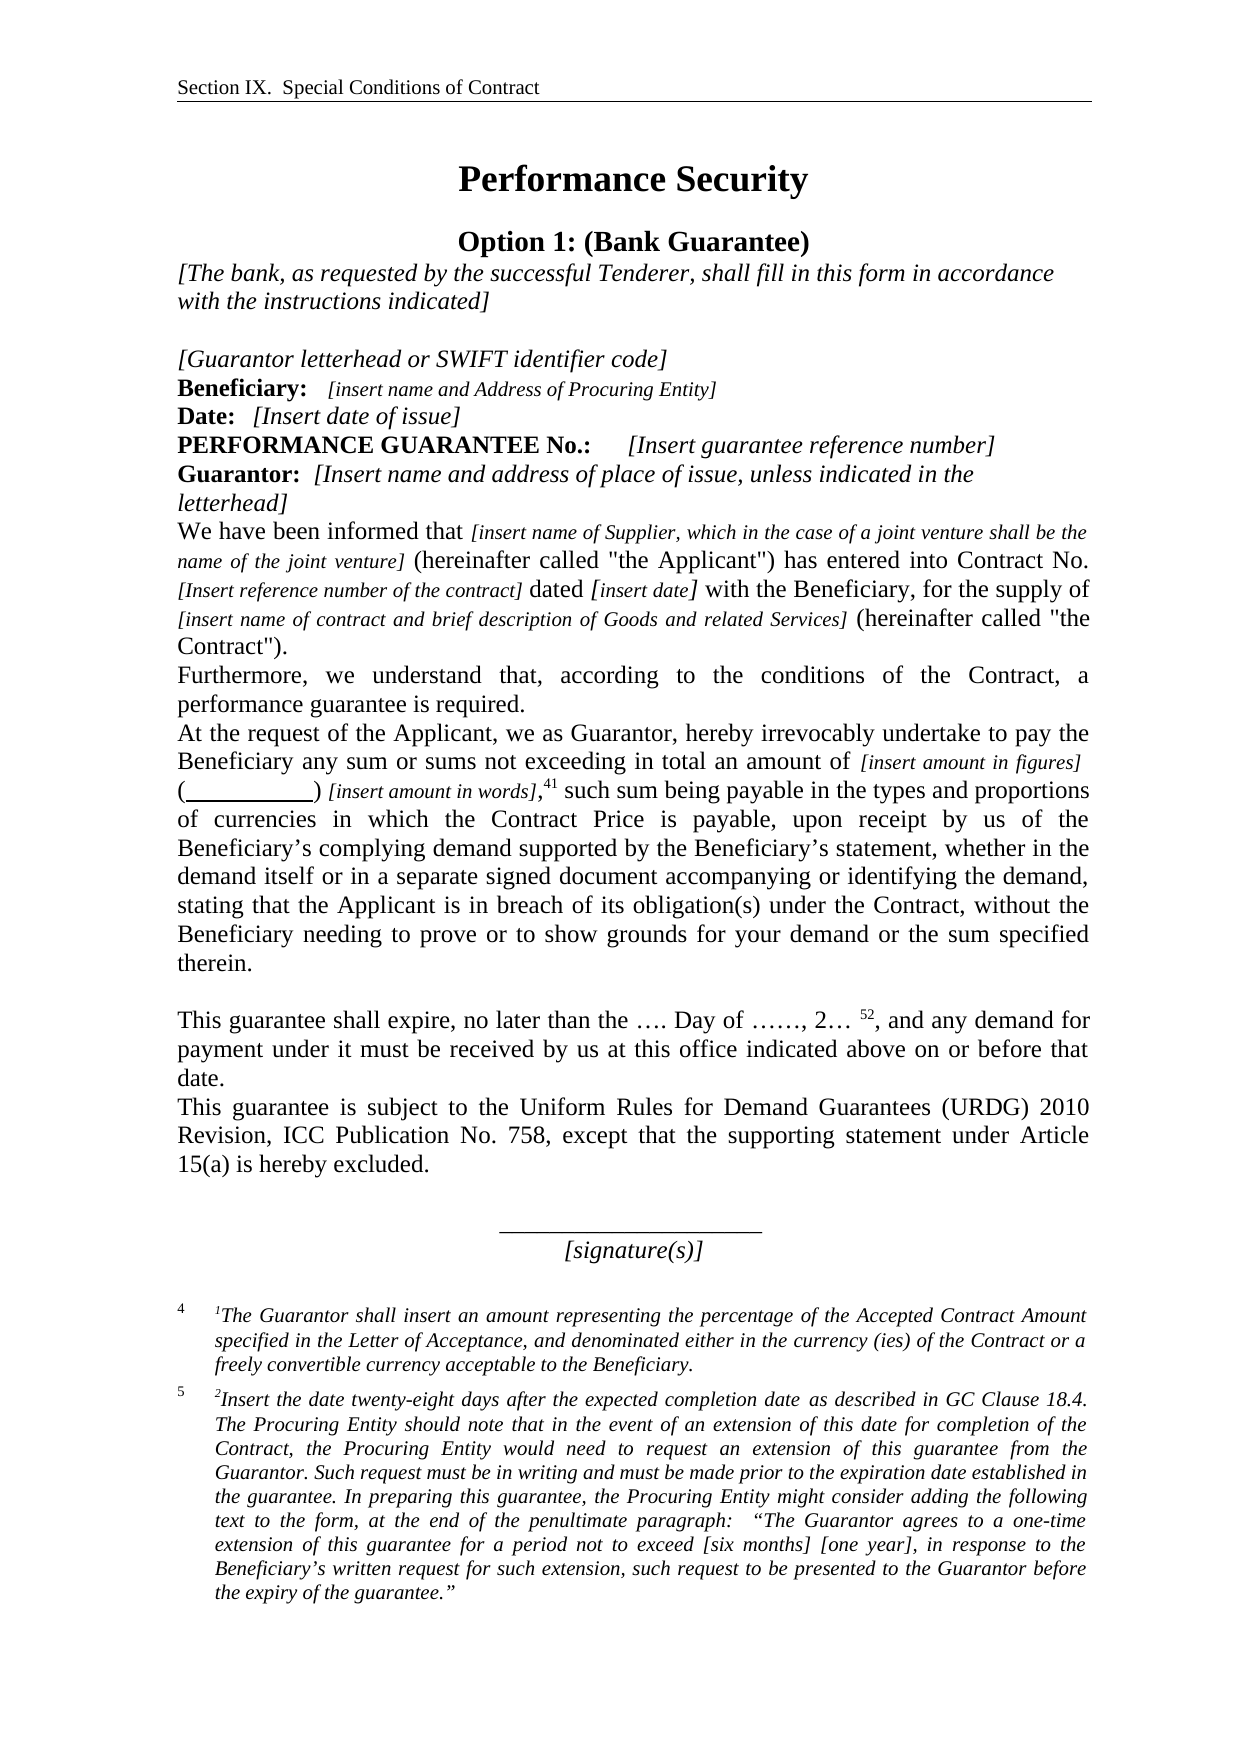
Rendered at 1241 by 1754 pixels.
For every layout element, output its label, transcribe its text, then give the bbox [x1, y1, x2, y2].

text Date: [Insert date of issue] [177, 401, 1090, 430]
text PERFORMANCE GUARANTEE No.: [Insert guarantee reference number] [177, 430, 1090, 459]
text Performance Security [177, 156, 1090, 199]
text Furthermore, we understand that, according to the conditions of the Contract, a performance guarantee is required. [177, 660, 1090, 718]
text _____________________ [signature(s)] [177, 1207, 1090, 1264]
text [The bank, as requested by the successful Tenderer, shall fill in this form in accordance with the instructions indicated] [177, 258, 1090, 315]
text This guarantee shall expire, no later than the …. Day of ……, 2… 2, and any demand for payment under it must be received by us at this office indicated above on or before that date. [177, 1006, 1090, 1092]
text Option 1: (Bank Guarantee) [177, 224, 1090, 258]
text Beneficiary: [insert name and Address of Procuring Entity] [177, 373, 1090, 401]
text At the request of the Applicant, we as Guarantor, hereby irrevocably undertake to pay the Beneficiary any sum or sums not exceeding in total an amount of [insert amount in figures] ( ) [insert amount in words],1 such sum being payable in the types and proportions of currencies in which the Contract Price is payable, upon receipt by us of the Beneficiary’s complying demand supported by the Beneficiary’s statement, whether in the demand itself or in a separate signed document accompanying or identifying the demand, stating that the Applicant is in breach of its obligation(s) under the Contract, without the Beneficiary needing to prove or to show grounds for your demand or the sum specified therein. [177, 718, 1090, 976]
text Guarantor: [Insert name and address of place of issue, unless indicated in the letterhead] [177, 459, 1090, 516]
text [Guarantor letterhead or SWIFT identifier code] [177, 344, 1090, 373]
text We have been informed that [insert name of Supplier, which in the case of a joint venture shall be the name of the joint venture] (hereinafter called "the Applicant") has entered into Contract No. [Insert reference number of the contract] dated [insert date] with the Beneficiary, for the supply of [insert name of contract and brief description of Goods and related Services] (hereinafter called "the Contract"). [177, 516, 1090, 660]
text This guarantee is subject to the Uniform Rules for Demand Guarantees (URDG) 2010 Revision, ICC Publication No. 758, except that the supporting statement under Article 15(a) is hereby excluded. [177, 1092, 1090, 1178]
